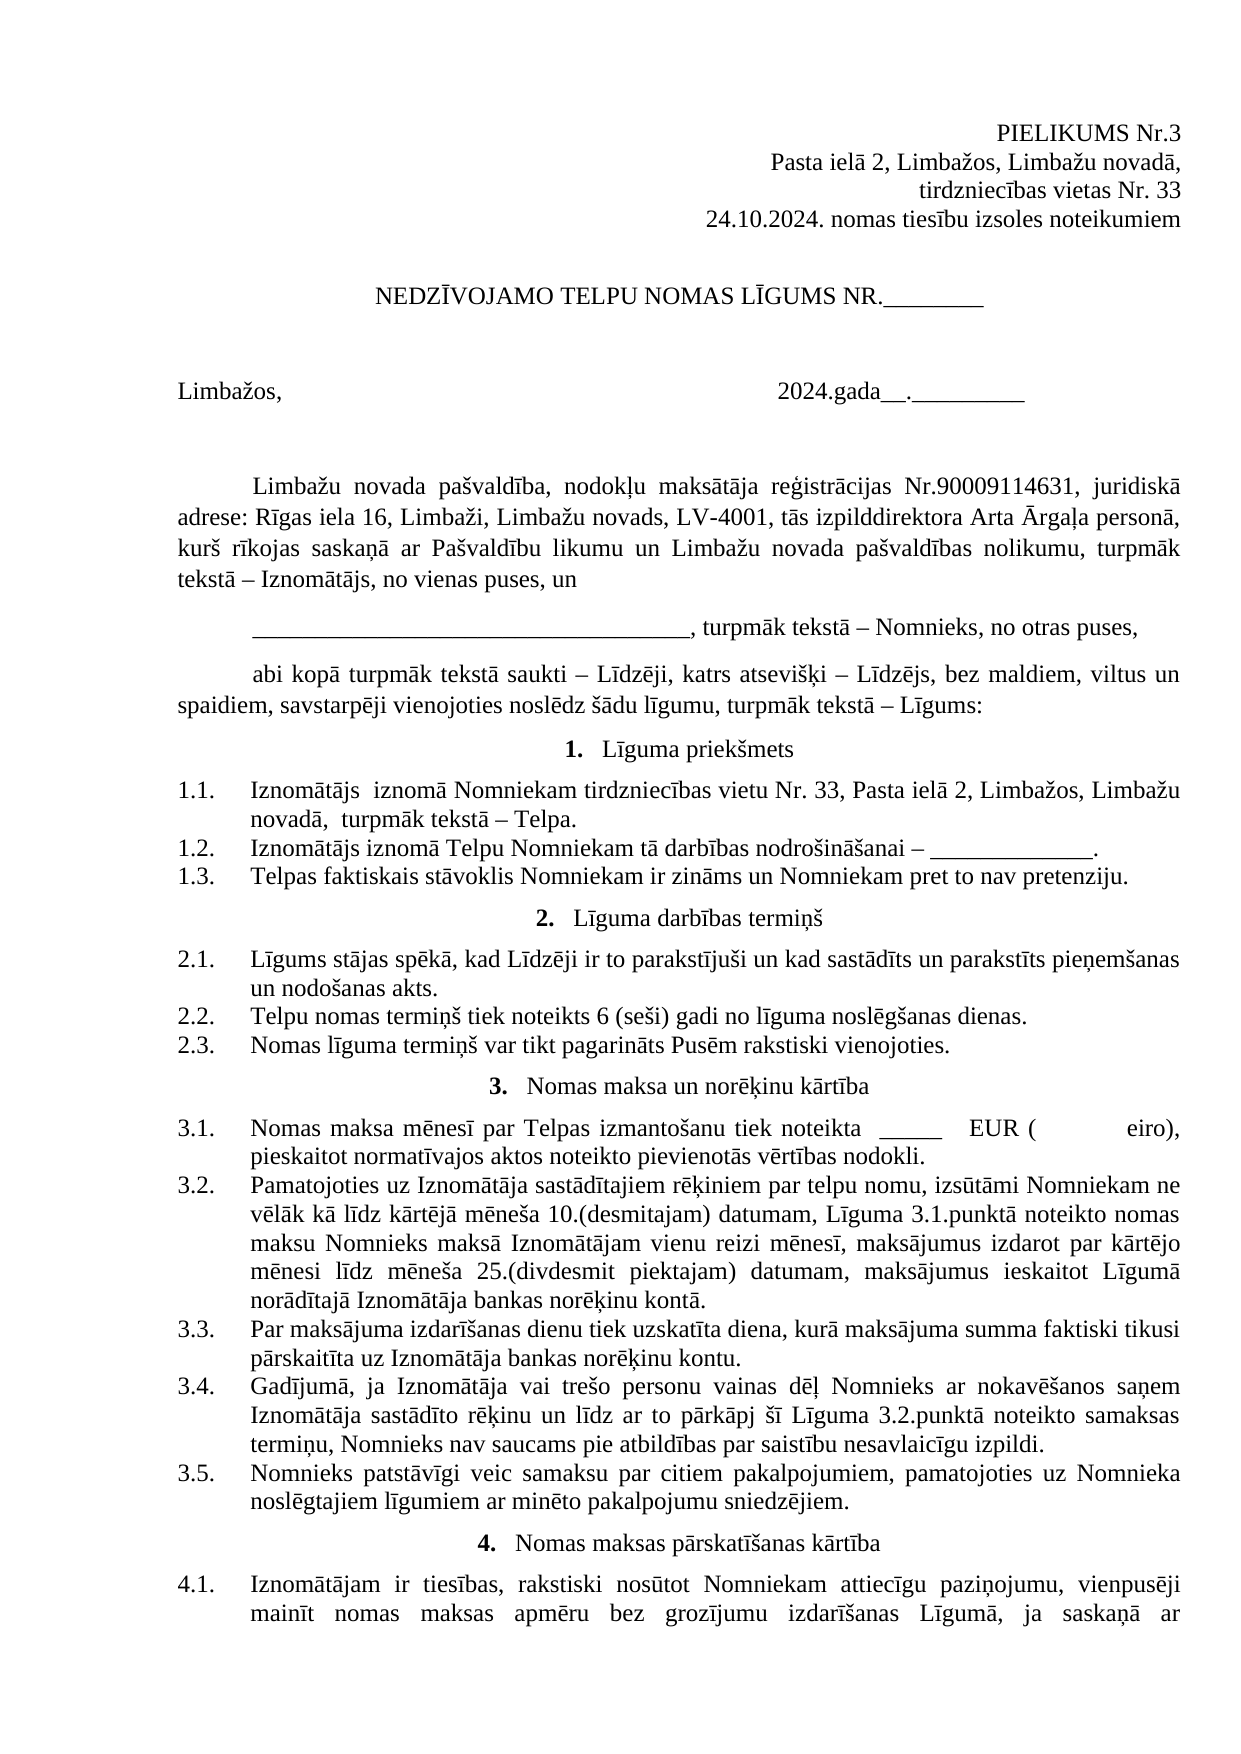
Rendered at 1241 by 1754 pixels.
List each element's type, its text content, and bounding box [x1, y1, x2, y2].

list Telpas faktiskais stāvoklis Nomniekam ir zināms un Nomniekam pret to nav pretenziju. [177, 861, 1181, 890]
list Nomas maksas pārskatīšanas kārtība [177, 1528, 1181, 1556]
list Iznomātājs iznomā Telpu Nomniekam tā darbības nodrošināšanai – _____________. [177, 833, 1181, 861]
list Līguma darbības termiņš [177, 903, 1181, 931]
list Gadījumā, ja Iznomātāja vai trešo personu vainas dēļ Nomnieks ar nokavēšanos saņem Iznomātāja sastādīto rēķinu un līdz ar to pārkāpj šī Līguma 3.2.punktā noteikto samaksas termiņu, Nomnieks nav saucams pie atbildības par saistību nesavlaicīgu izpildi. [177, 1371, 1181, 1458]
text Limbažos, 2024.gada__._________ [177, 376, 1181, 405]
text 24.10.2024. nomas tiesību izsoles noteikumiem [177, 204, 1181, 233]
list Telpu nomas termiņš tiek noteikts 6 (seši) gadi no līguma noslēgšanas dienas. [177, 1001, 1181, 1030]
list Līguma priekšmets [177, 734, 1181, 763]
text abi kopā turpmāk tekstā saukti – Līdzēji, katrs atsevišķi – Līdzējs, bez maldiem, viltus un spaidiem, savstarpēji vienojoties noslēdz šādu līgumu, turpmāk tekstā – Līgums: [177, 659, 1181, 719]
list Nomas maksa un norēķinu kārtība [177, 1071, 1181, 1100]
text PIELIKUMS Nr.3 [177, 118, 1181, 147]
list Iznomātājs iznomā Nomniekam tirdzniecības vietu Nr. 33, Pasta ielā 2, Limbažos, Limbažu novadā, turpmāk tekstā – Telpa. [177, 775, 1181, 833]
text NEDZĪVOJAMO TELPU NOMAS LĪGUMS NR.________ [177, 281, 1181, 309]
text Limbažu novada pašvaldība, nodokļu maksātāja reģistrācijas Nr.90009114631, juridiskā adrese: Rīgas iela 16, Limbaži, Limbažu novads, LV-4001, tās izpilddirektora Arta Ārgaļa personā, kurš rīkojas saskaņā ar Pašvaldību likumu un Limbažu novada pašvaldības nolikumu, turpmāk tekstā – Iznomātājs, no vienas puses, un [177, 471, 1181, 593]
text Pasta ielā 2, Limbažos, Limbažu novadā, [177, 147, 1181, 176]
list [177, 1569, 1181, 1626]
list Nomnieks patstāvīgi veic samaksu par citiem pakalpojumiem, pamatojoties uz Nomnieka noslēgtajiem līgumiem ar minēto pakalpojumu sniedzējiem. [177, 1458, 1181, 1515]
text ___________________________________, turpmāk tekstā – Nomnieks, no otras puses, [177, 612, 1181, 640]
list Par maksājuma izdarīšanas dienu tiek uzskatīta diena, kurā maksājuma summa faktiski tikusi pārskaitīta uz Iznomātāja bankas norēķinu kontu. [177, 1314, 1181, 1371]
list Līgums stājas spēkā, kad Līdzēji ir to parakstījuši un kad sastādīts un parakstīts pieņemšanas un nodošanas akts. [177, 944, 1181, 1001]
list Pamatojoties uz Iznomātāja sastādītajiem rēķiniem par telpu nomu, izsūtāmi Nomniekam ne vēlāk kā līdz kārtējā mēneša 10.(desmitajam) datumam, Līguma 3.1.punktā noteikto nomas maksu Nomnieks maksā Iznomātājam vienu reizi mēnesī, maksājumus izdarot par kārtējo mēnesi līdz mēneša 25.(divdesmit piektajam) datumam, maksājumus ieskaitot Līgumā norādītajā Iznomātāja bankas norēķinu kontā. [177, 1170, 1181, 1314]
list Nomas maksa mēnesī par Telpas izmantošanu tiek noteikta _____ EUR ( eiro), pieskaitot normatīvajos aktos noteikto pievienotās vērtības nodokli. [177, 1113, 1181, 1170]
list Nomas līguma termiņš var tikt pagarināts Pusēm rakstiski vienojoties. [177, 1030, 1181, 1059]
text tirdzniecības vietas Nr. 33 [177, 176, 1181, 204]
